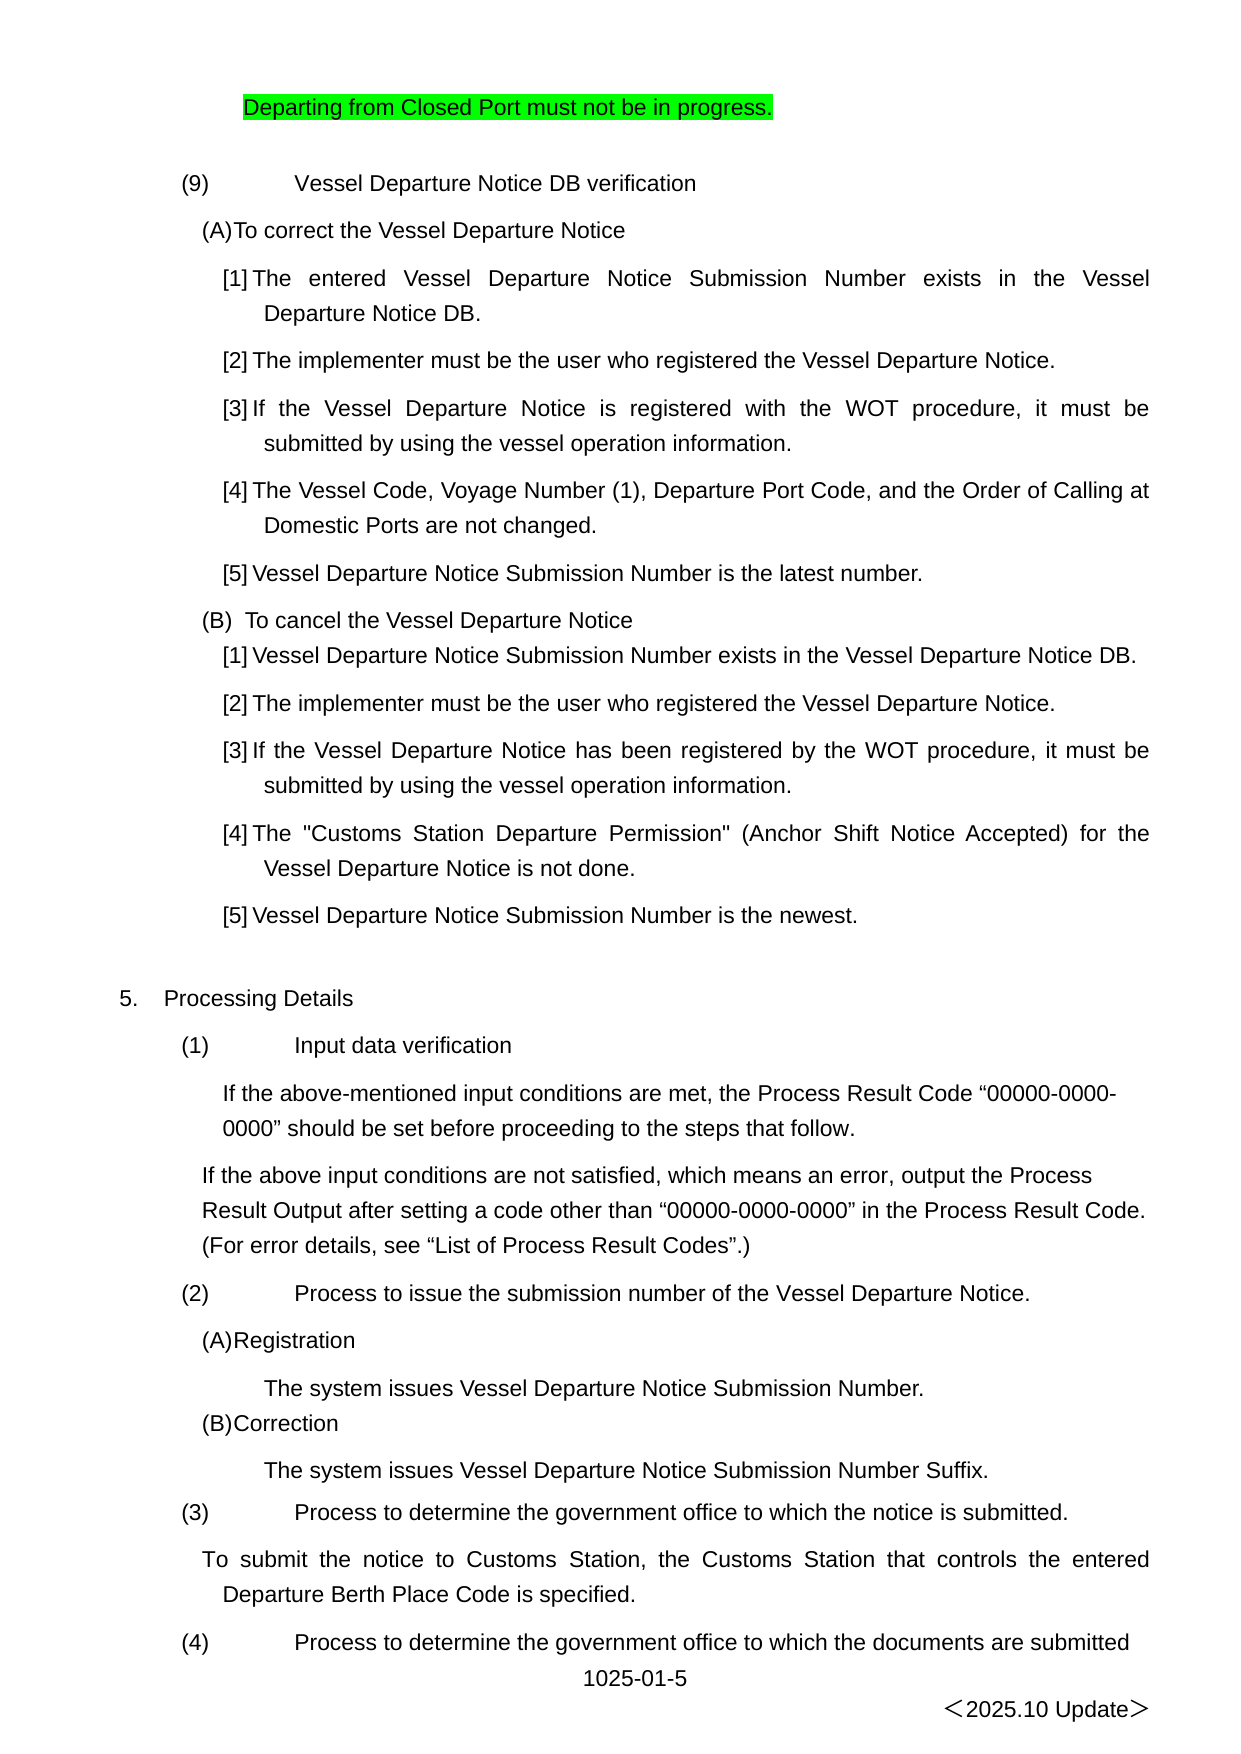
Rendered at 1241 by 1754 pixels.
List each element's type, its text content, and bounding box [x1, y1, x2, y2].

text [4] The "Customs Station Departure Permission" (Anchor Shift Notice Accepted) for the Vessel Departure Notice is not done. [208, 815, 1150, 885]
text (B) Correction [189, 1405, 1150, 1440]
text (A) To correct the Vessel Departure Notice [189, 213, 1150, 248]
text If the above input conditions are not satisfied, which means an error, output the Process Result Output after setting a code other than “00000-0000-0000” in the Process Result Code. (For error details, see “List of Process Result Codes”.) [199, 1158, 1150, 1263]
text To submit the notice to Customs Station, the Customs Station that controls the entered Departure Berth Place Code is specified. [199, 1542, 1150, 1612]
text [4] The Vessel Code, Voyage Number (1), Departure Port Code, and the Order of Calling at Domestic Ports are not changed. [208, 473, 1150, 543]
text (4) Process to determine the government office to which the documents are submitted [163, 1624, 1150, 1659]
text 5. Processing Details [119, 980, 1150, 1015]
text (3) Process to determine the government office to which the notice is submitted. [163, 1494, 1150, 1529]
text [1] Vessel Departure Notice Submission Number exists in the Vessel Departure Notice DB. [208, 638, 1150, 673]
text (B) To cancel the Vessel Departure Notice [193, 603, 1150, 638]
text [3] If the Vessel Departure Notice is registered with the WOT procedure, it must be submitted by using the vessel operation information. [208, 390, 1150, 460]
text (A) Registration [189, 1323, 1150, 1358]
text [5] Vessel Departure Notice Submission Number is the latest number. [208, 555, 1150, 590]
text If the above-mentioned input conditions are met, the Process Result Code “00000-0000-0000” should be set before proceeding to the steps that follow. [208, 1075, 1150, 1145]
text [1] The entered Vessel Departure Notice Submission Number exists in the Vessel Departure Notice DB. [208, 260, 1150, 330]
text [237, 89, 1150, 124]
text The system issues Vessel Departure Notice Submission Number. [119, 1370, 1150, 1405]
text [2] The implementer must be the user who registered the Vessel Departure Notice. [208, 685, 1150, 720]
text [3] If the Vessel Departure Notice has been registered by the WOT procedure, it must be submitted by using the vessel operation information. [208, 733, 1150, 803]
text (9) Vessel Departure Notice DB verification [163, 165, 1150, 200]
text The system issues Vessel Departure Notice Submission Number Suffix. [119, 1453, 1150, 1488]
text [5] Vessel Departure Notice Submission Number is the newest. [208, 898, 1150, 933]
text (1) Input data verification [163, 1028, 1150, 1063]
text [2] The implementer must be the user who registered the Vessel Departure Notice. [208, 343, 1150, 378]
text (2) Process to issue the submission number of the Vessel Departure Notice. [163, 1275, 1150, 1310]
